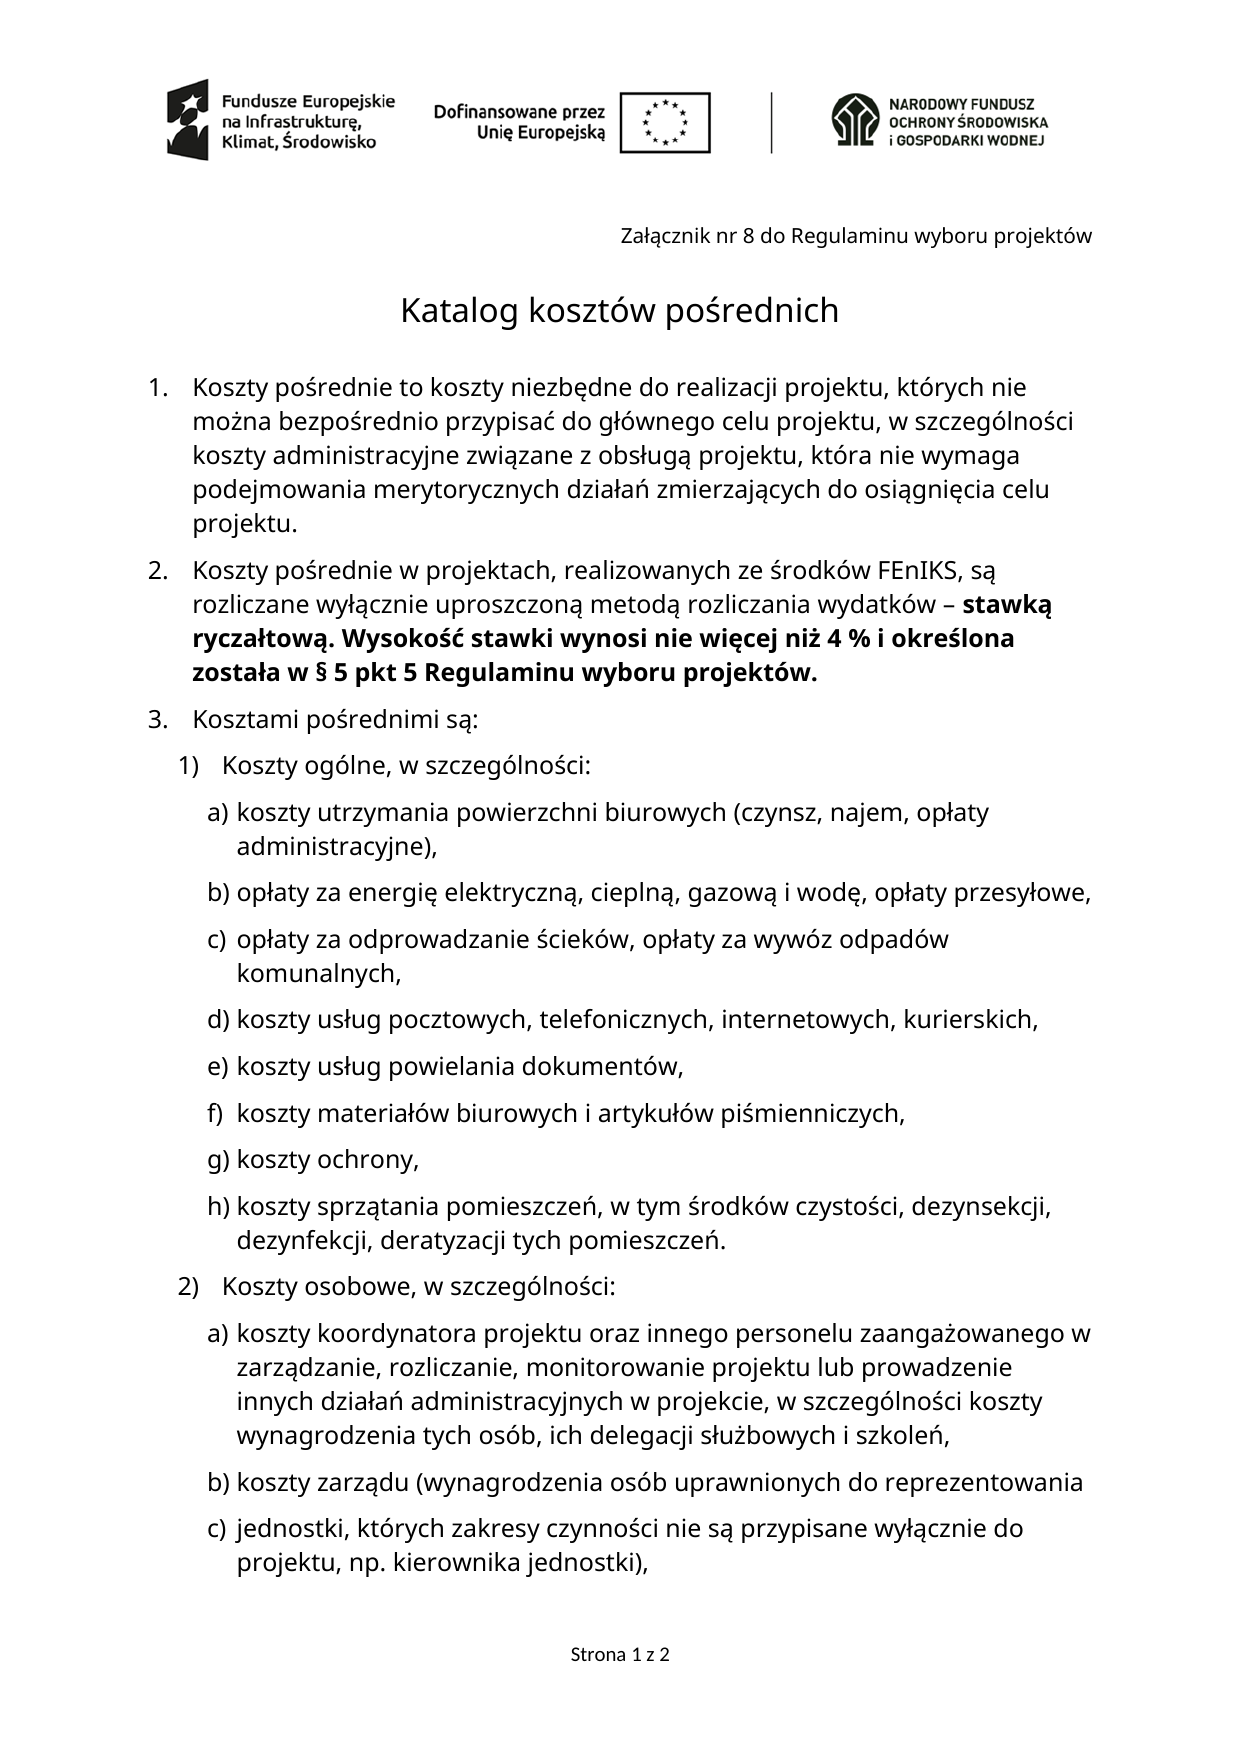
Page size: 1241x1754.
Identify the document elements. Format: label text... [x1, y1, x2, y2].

list Koszty ogólne, w szczególności: [177, 748, 1092, 782]
list koszty materiałów biurowych i artykułów piśmienniczych, [207, 1095, 1092, 1129]
list opłaty za energię elektryczną, cieplną, gazową i wodę, opłaty przesyłowe, [207, 875, 1092, 909]
list koszty koordynatora projektu oraz innego personelu zaangażowanego w zarządzanie, rozliczanie, monitorowanie projektu lub prowadzenie innych działań administracyjnych w projekcie, w szczególności koszty wynagrodzenia tych osób, ich delegacji służbowych i szkoleń, [207, 1316, 1092, 1452]
list koszty sprzątania pomieszczeń, w tym środków czystości, dezynsekcji, dezynfekcji, deratyzacji tych pomieszczeń. [207, 1188, 1092, 1257]
list Koszty osobowe, w szczególności: [177, 1269, 1092, 1303]
list Koszty pośrednie w projektach, realizowanych ze środków FEnIKS, są rozliczane wyłącznie uproszczoną metodą rozliczania wydatków – stawką ryczałtową. Wysokość stawki wynosi nie więcej niż 4 % i określona została w § 5 pkt 5 Regulaminu wyboru projektów. [148, 552, 1092, 689]
list koszty utrzymania powierzchni biurowych (czynsz, najem, opłaty administracyjne), [207, 794, 1092, 862]
picture [147, 59, 1092, 181]
list koszty usług pocztowych, telefonicznych, internetowych, kurierskich, [207, 1002, 1092, 1036]
list opłaty za odprowadzanie ścieków, opłaty za wywóz odpadów komunalnych, [207, 922, 1092, 990]
list jednostki, których zakresy czynności nie są przypisane wyłącznie do projektu, np. kierownika jednostki), [207, 1511, 1092, 1579]
list Kosztami pośrednimi są: [148, 701, 1092, 735]
list Załącznik nr 8 do Regulaminu wyboru projektów [192, 221, 1092, 249]
subtitle Katalog kosztów pośrednich [148, 287, 1092, 332]
list koszty ochrony, [207, 1142, 1092, 1176]
list koszty zarządu (wynagrodzenia osób uprawnionych do reprezentowania [207, 1464, 1092, 1498]
list Koszty pośrednie to koszty niezbędne do realizacji projektu, których nie można bezpośrednio przypisać do głównego celu projektu, w szczególności koszty administracyjne związane z obsługą projektu, która nie wymaga podejmowania merytorycznych działań zmierzających do osiągnięcia celu projektu. [148, 370, 1092, 540]
list koszty usług powielania dokumentów, [207, 1049, 1092, 1083]
